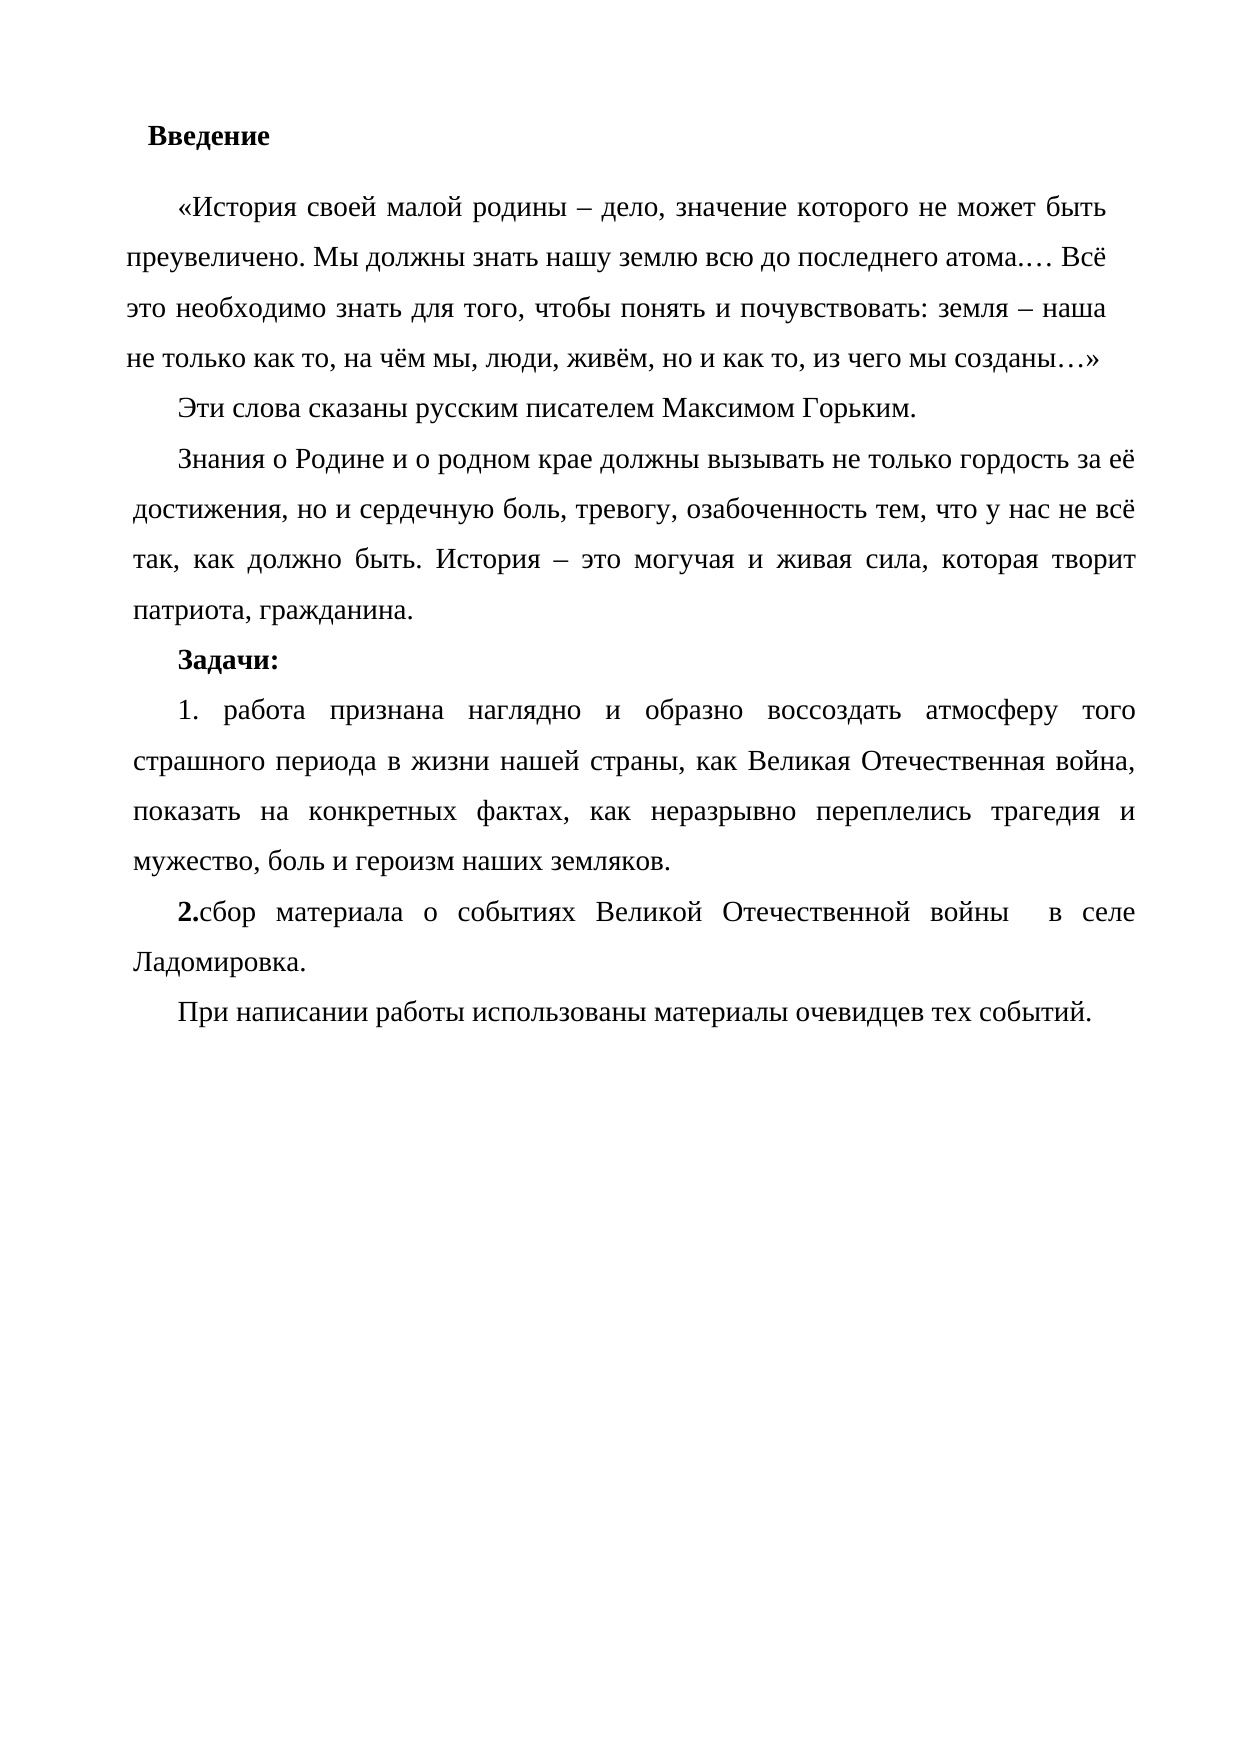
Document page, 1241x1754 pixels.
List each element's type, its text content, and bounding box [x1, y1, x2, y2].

text 2.сбор материала о событиях Великой Отечественной войны в селе Ладомировка. [133, 894, 1137, 977]
text Эти слова сказаны русским писателем Максимом Горьким. [148, 391, 1137, 424]
text При написании работы использованы материалы очевидцев тех событий. [133, 994, 1137, 1028]
text Введение [148, 118, 1137, 152]
text Задачи: [133, 642, 1137, 676]
text Знания о Родине и о родном крае должны вызывать не только гордость за её достижения, но и сердечную боль, тревогу, озабоченность тем, что у нас не всё так, как должно быть. История – это могучая и живая сила, которая творит патриота, гражданина. [133, 441, 1137, 625]
text 1. работа признана наглядно и образно воссоздать атмосферу того страшного периода в жизни нашей страны, как Великая Отечественная война, показать на конкретных фактах, как неразрывно переплелись трагедия и мужество, боль и героизм наших земляков. [133, 692, 1137, 877]
list «История своей малой родины – дело, значение которого не может быть преувеличено. Мы должны знать нашу землю всю до последнего атома.… Всё это необходимо знать для того, чтобы понять и почувствовать: земля – наша не только как то, на чём мы, люди, живём, но и как то, из чего мы созданы…» [126, 189, 1107, 374]
